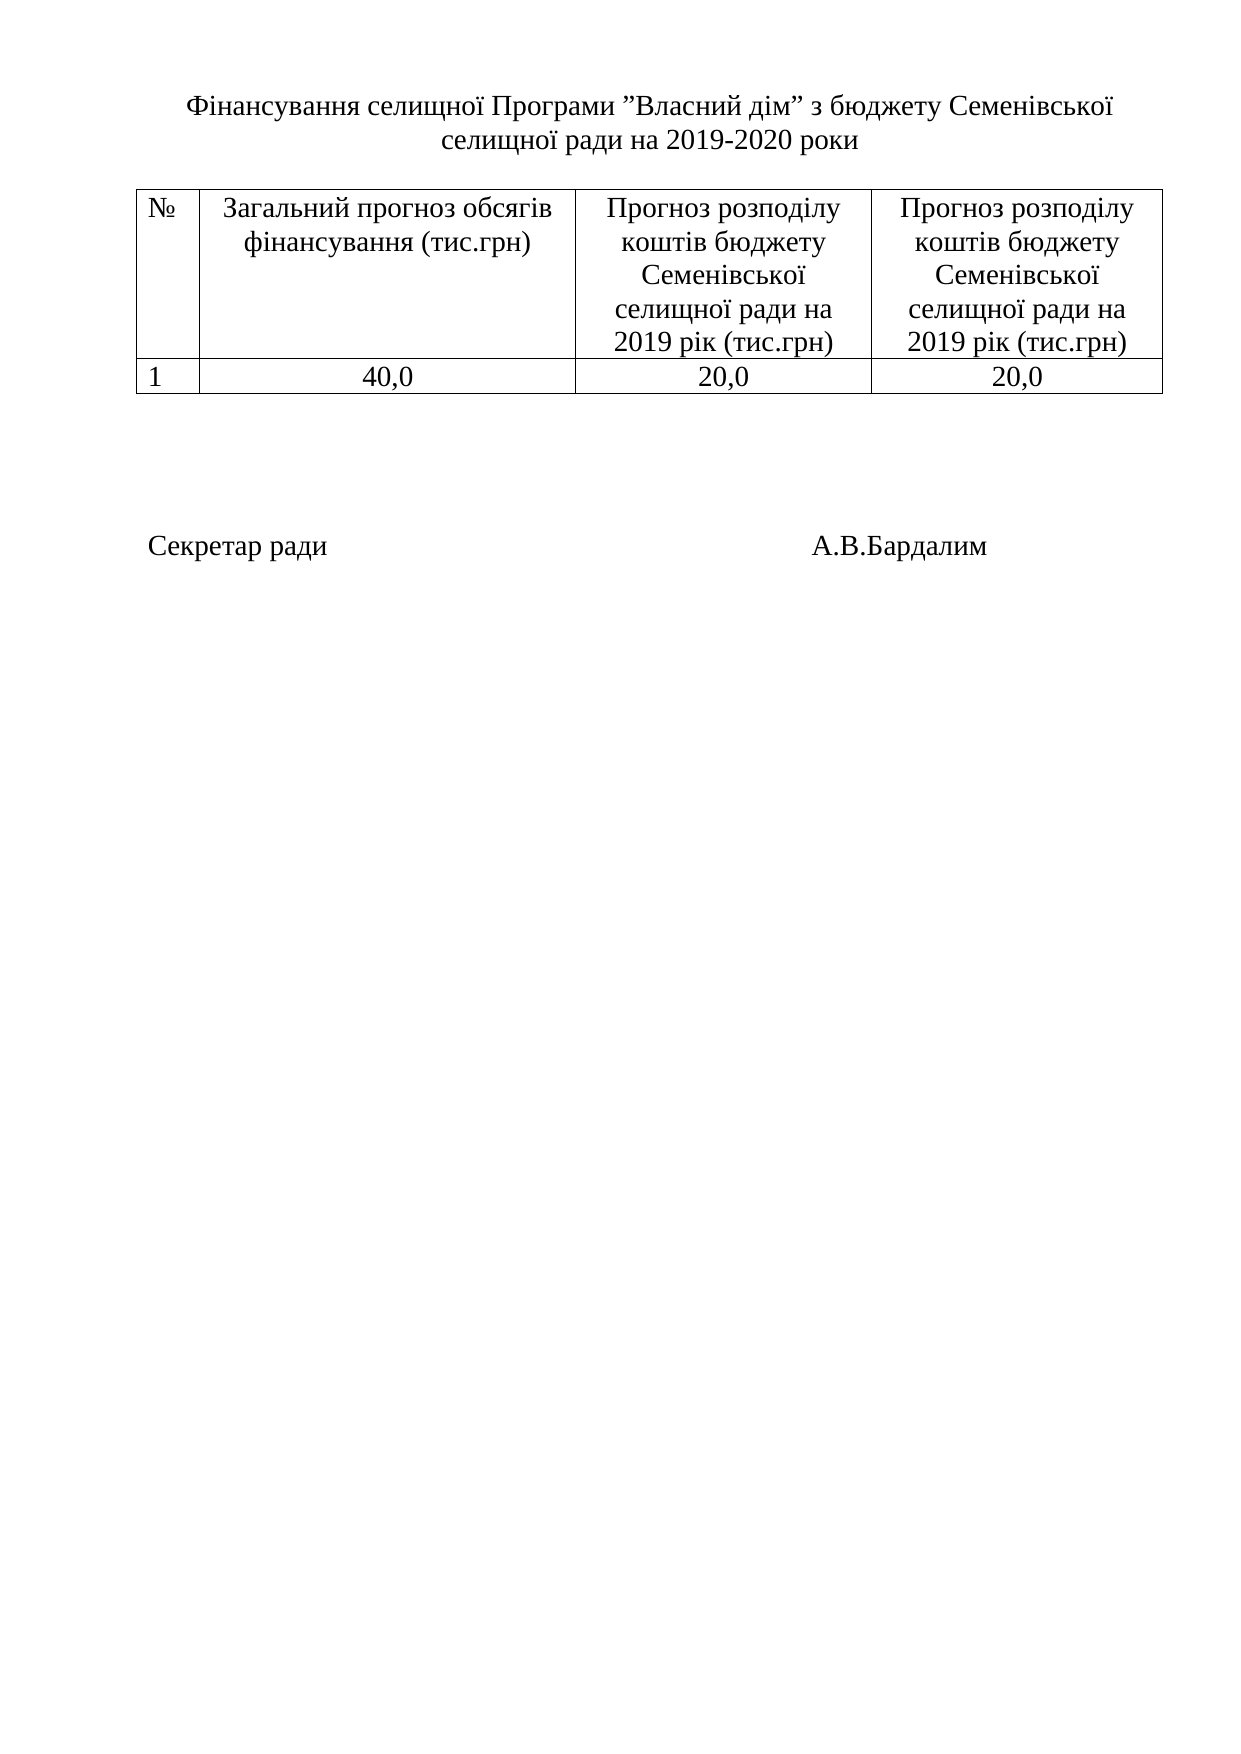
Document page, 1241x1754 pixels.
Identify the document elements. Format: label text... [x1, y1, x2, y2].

table_cell 1 [137, 359, 199, 392]
text Фінансування селищної Програми ˮВласний дімˮ з бюджету Семенівської селищної ради на 2019-2020 роки [148, 88, 1152, 156]
table_header Прогноз розподілу коштів бюджету Семенівської селищної ради на 2019 рік (тис.грн) [576, 190, 871, 358]
table_cell 40,0 [200, 359, 575, 392]
table_header № [137, 190, 199, 358]
text Секретар ради А.В.Бардалим [148, 528, 1152, 561]
table_cell 20,0 [872, 359, 1162, 392]
table_header Загальний прогноз обсягів фінансування (тис.грн) [200, 190, 575, 358]
table_header Прогноз розподілу коштів бюджету Семенівської селищної ради на 2019 рік (тис.грн) [872, 190, 1162, 358]
table_cell 20,0 [576, 359, 871, 392]
